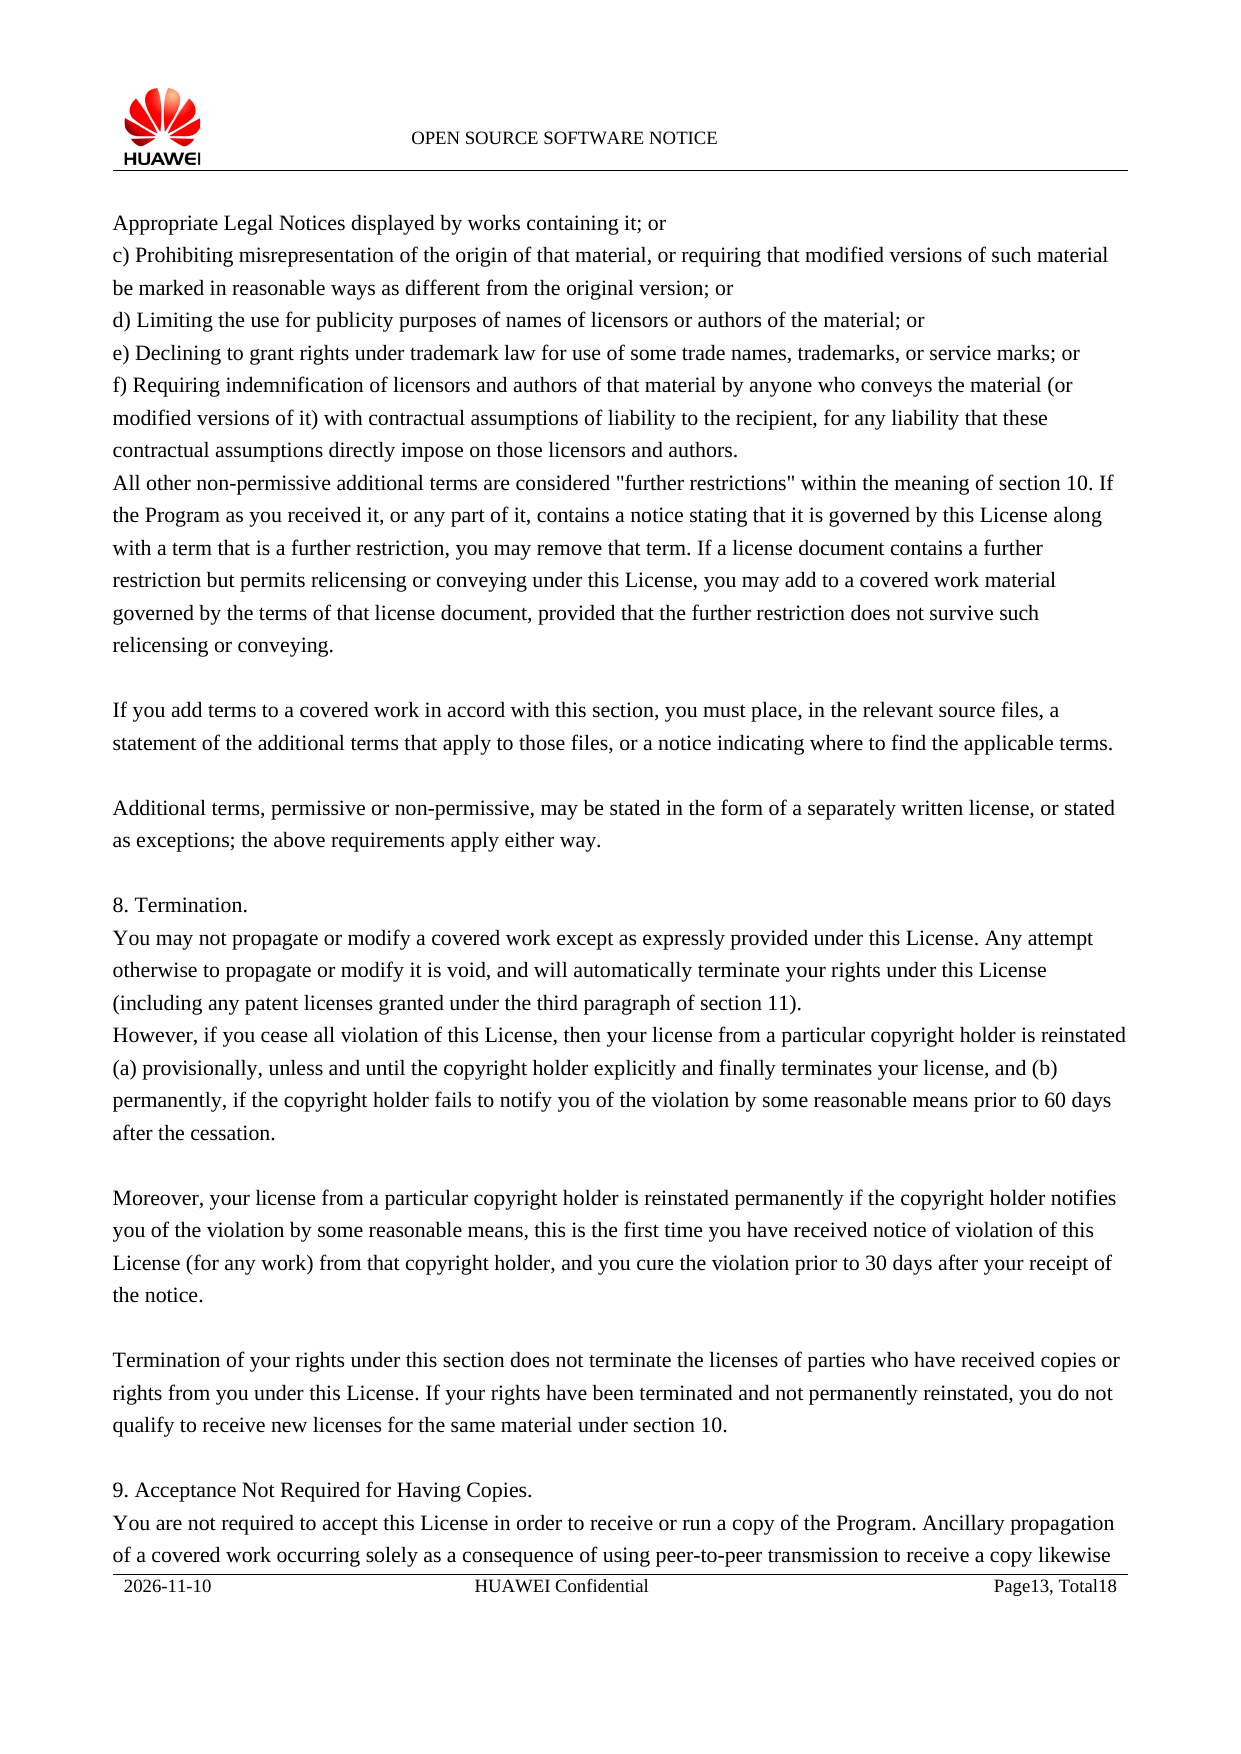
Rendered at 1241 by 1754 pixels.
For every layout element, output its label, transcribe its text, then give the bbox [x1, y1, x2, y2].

picture [124, 88, 201, 165]
